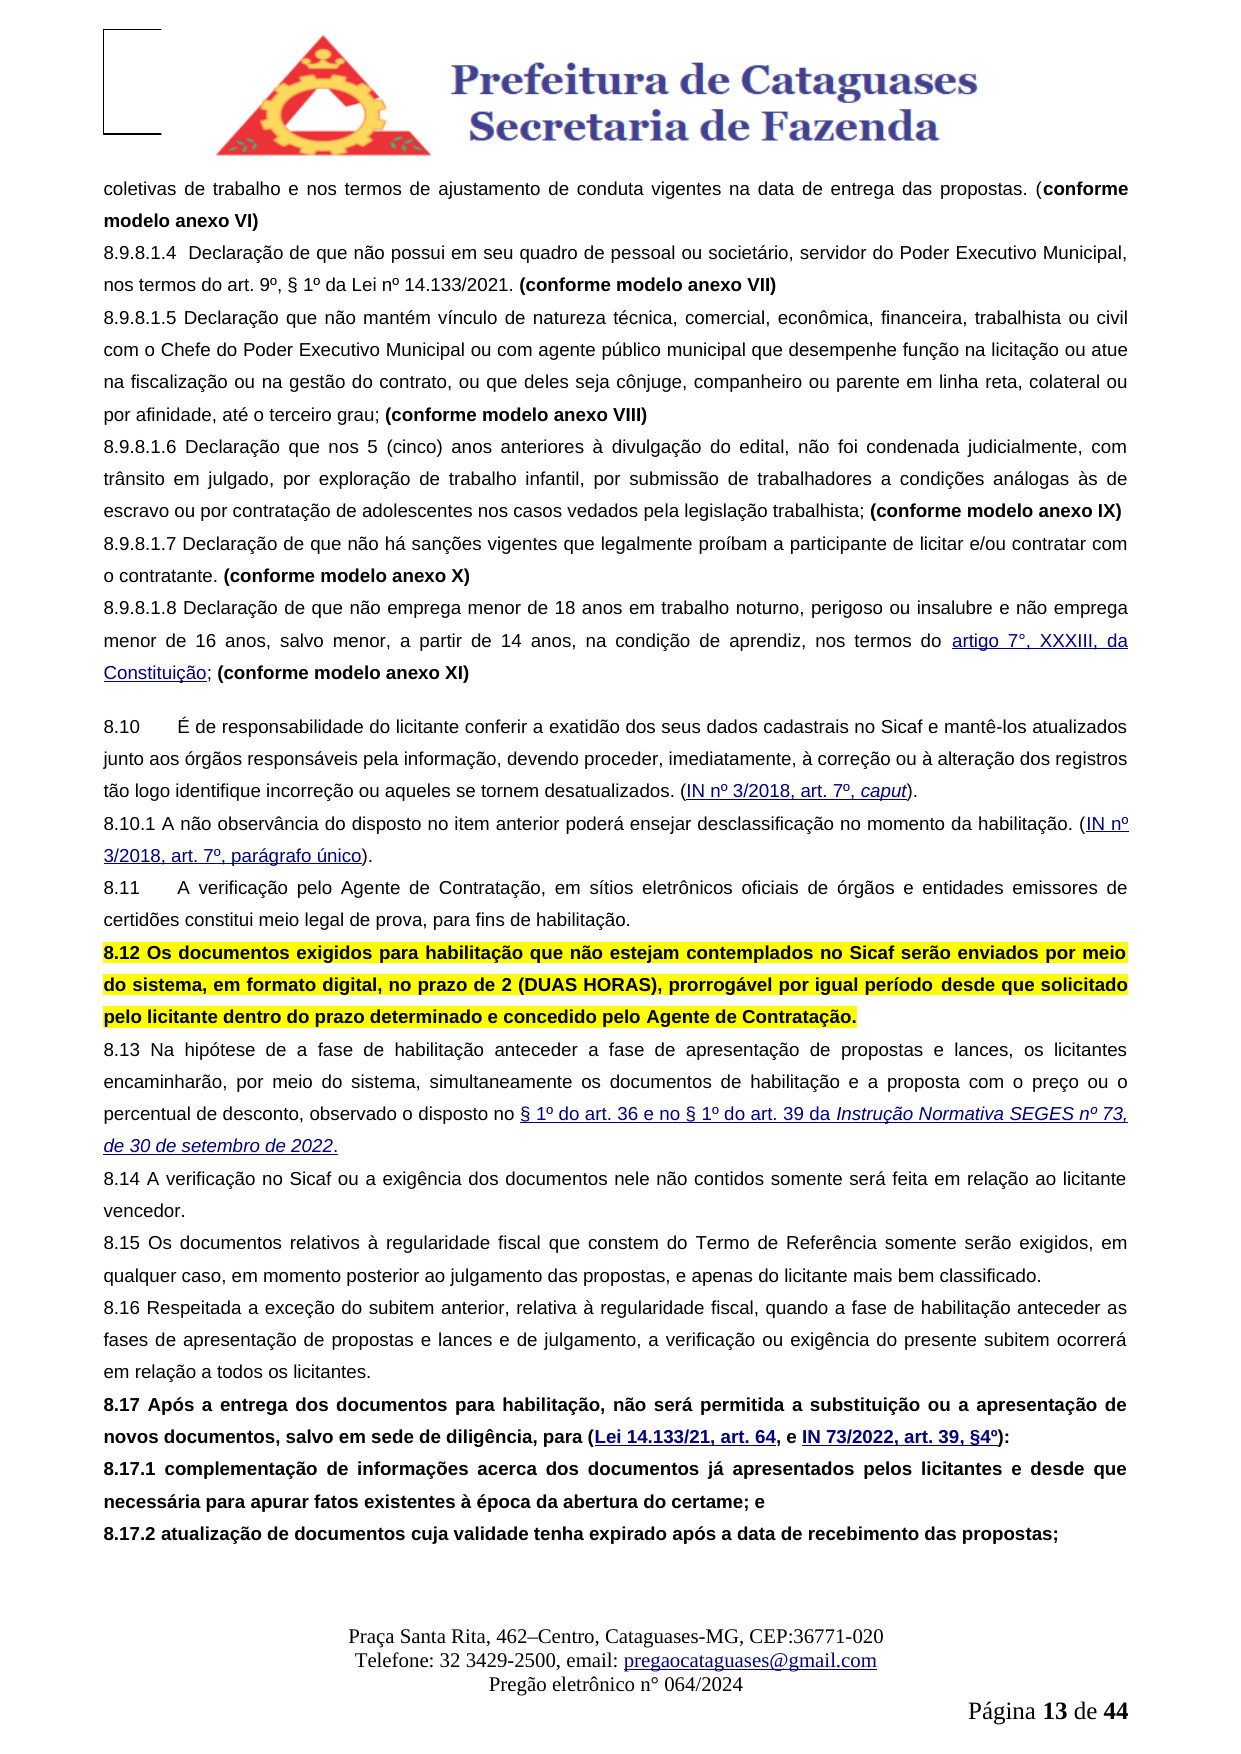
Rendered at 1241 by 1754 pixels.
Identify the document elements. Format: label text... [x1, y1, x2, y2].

picture [161, 29, 1071, 177]
list 8.17.2 atualização de documentos cuja validade tenha expirado após a data de recebimento das propostas; [103, 1523, 1128, 1544]
list 8.9.8.1.7 Declaração de que não há sanções vigentes que legalmente proíbam a participante de licitar e/ou contratar com o contratante. (conforme modelo anexo X) [103, 532, 1128, 586]
list 8.10.1 A não observância do disposto no item anterior poderá ensejar desclassificação no momento da habilitação. (IN nº 3/2018, art. 7º, parágrafo único). [103, 812, 1128, 866]
list 8.9.8.1.6 Declaração que nos 5 (cinco) anos anteriores à divulgação do edital, não foi condenada judicialmente, com trânsito em julgado, por exploração de trabalho infantil, por submissão de trabalhadores a condições análogas às de escravo ou por contratação de adolescentes nos casos vedados pela legislação trabalhista; (conforme modelo anexo IX) [103, 436, 1128, 522]
list 8.9.8.1.8 Declaração de que não emprega menor de 18 anos em trabalho noturno, perigoso ou insalubre e não emprega menor de 16 anos, salvo menor, a partir de 14 anos, na condição de aprendiz, nos termos do artigo 7°, XXXIII, da Constituição; (conforme modelo anexo XI) [103, 597, 1128, 683]
list 8.12 Os documentos exigidos para habilitação que não estejam contemplados no Sicaf serão enviados por meio do sistema, em formato digital, no prazo de 2 (DUAS HORAS), prorrogável por igual período desde que solicitado pelo licitante dentro do prazo determinado e concedido pelo Agente de Contratação. [103, 995, 1128, 1028]
list 8.16 Respeitada a exceção do subitem anterior, relativa à regularidade fiscal, quando a fase de habilitação anteceder as fases de apresentação de propostas e lances e de julgamento, a verificação ou exigência do presente subitem ocorrerá em relação a todos os licitantes. [103, 1297, 1128, 1383]
list 8.17.1 complementação de informações acerca dos documentos já apresentados pelos licitantes e desde que necessária para apurar fatos existentes à época da abertura do certame; e [103, 1458, 1128, 1512]
list 8.9.8.1.5 Declaração que não mantém vínculo de natureza técnica, comercial, econômica, financeira, trabalhista ou civil com o Chefe do Poder Executivo Municipal ou com agente público municipal que desempenhe função na licitação ou atue na fiscalização ou na gestão do contrato, ou que deles seja cônjuge, companheiro ou parente em linha reta, colateral ou por afinidade, até o terceiro grau; (conforme modelo anexo VIII) [103, 306, 1128, 425]
list 8.17 Após a entrega dos documentos para habilitação, não será permitida a substituição ou a apresentação de novos documentos, salvo em sede de diligência, para (Lei 14.133/21, art. 64, e IN 73/2022, art. 39, §4º): [103, 1394, 1128, 1447]
list 8.15 Os documentos relativos à regularidade fiscal que constem do Termo de Referência somente serão exigidos, em qualquer caso, em momento posterior ao julgamento das propostas, e apenas do licitante mais bem classificado. [103, 1232, 1128, 1286]
list A verificação pelo Agente de Contratação, em sítios eletrônicos oficiais de órgãos e entidades emissores de certidões constitui meio legal de prova, para fins de habilitação. [103, 877, 1128, 931]
list É de responsabilidade do licitante conferir a exatidão dos seus dados cadastrais no Sicaf e mantê-los atualizados junto aos órgãos responsáveis pela informação, devendo proceder, imediatamente, à correção ou à alteração dos registros tão logo identifique incorreção ou aqueles se tornem desatualizados. (IN nº 3/2018, art. 7º, caput). [103, 716, 1128, 802]
list 8.13 Na hipótese de a fase de habilitação anteceder a fase de apresentação de propostas e lances, os licitantes encaminharão, por meio do sistema, simultaneamente os documentos de habilitação e a proposta com o preço ou o percentual de desconto, observado o disposto no § 1º do art. 36 e no § 1º do art. 39 da Instrução Normativa SEGES nº 73, de 30 de setembro de 2022. [103, 1038, 1128, 1157]
list 8.14 A verificação no Sicaf ou a exigência dos documentos nele não contidos somente será feita em relação ao licitante vencedor. [103, 1168, 1128, 1221]
list 8.9.8.1.4 Declaração de que não possui em seu quadro de pessoal ou societário, servidor do Poder Executivo Municipal, nos termos do art. 9º, § 1º da Lei nº 14.133/2021. (conforme modelo anexo VII) [103, 242, 1128, 296]
